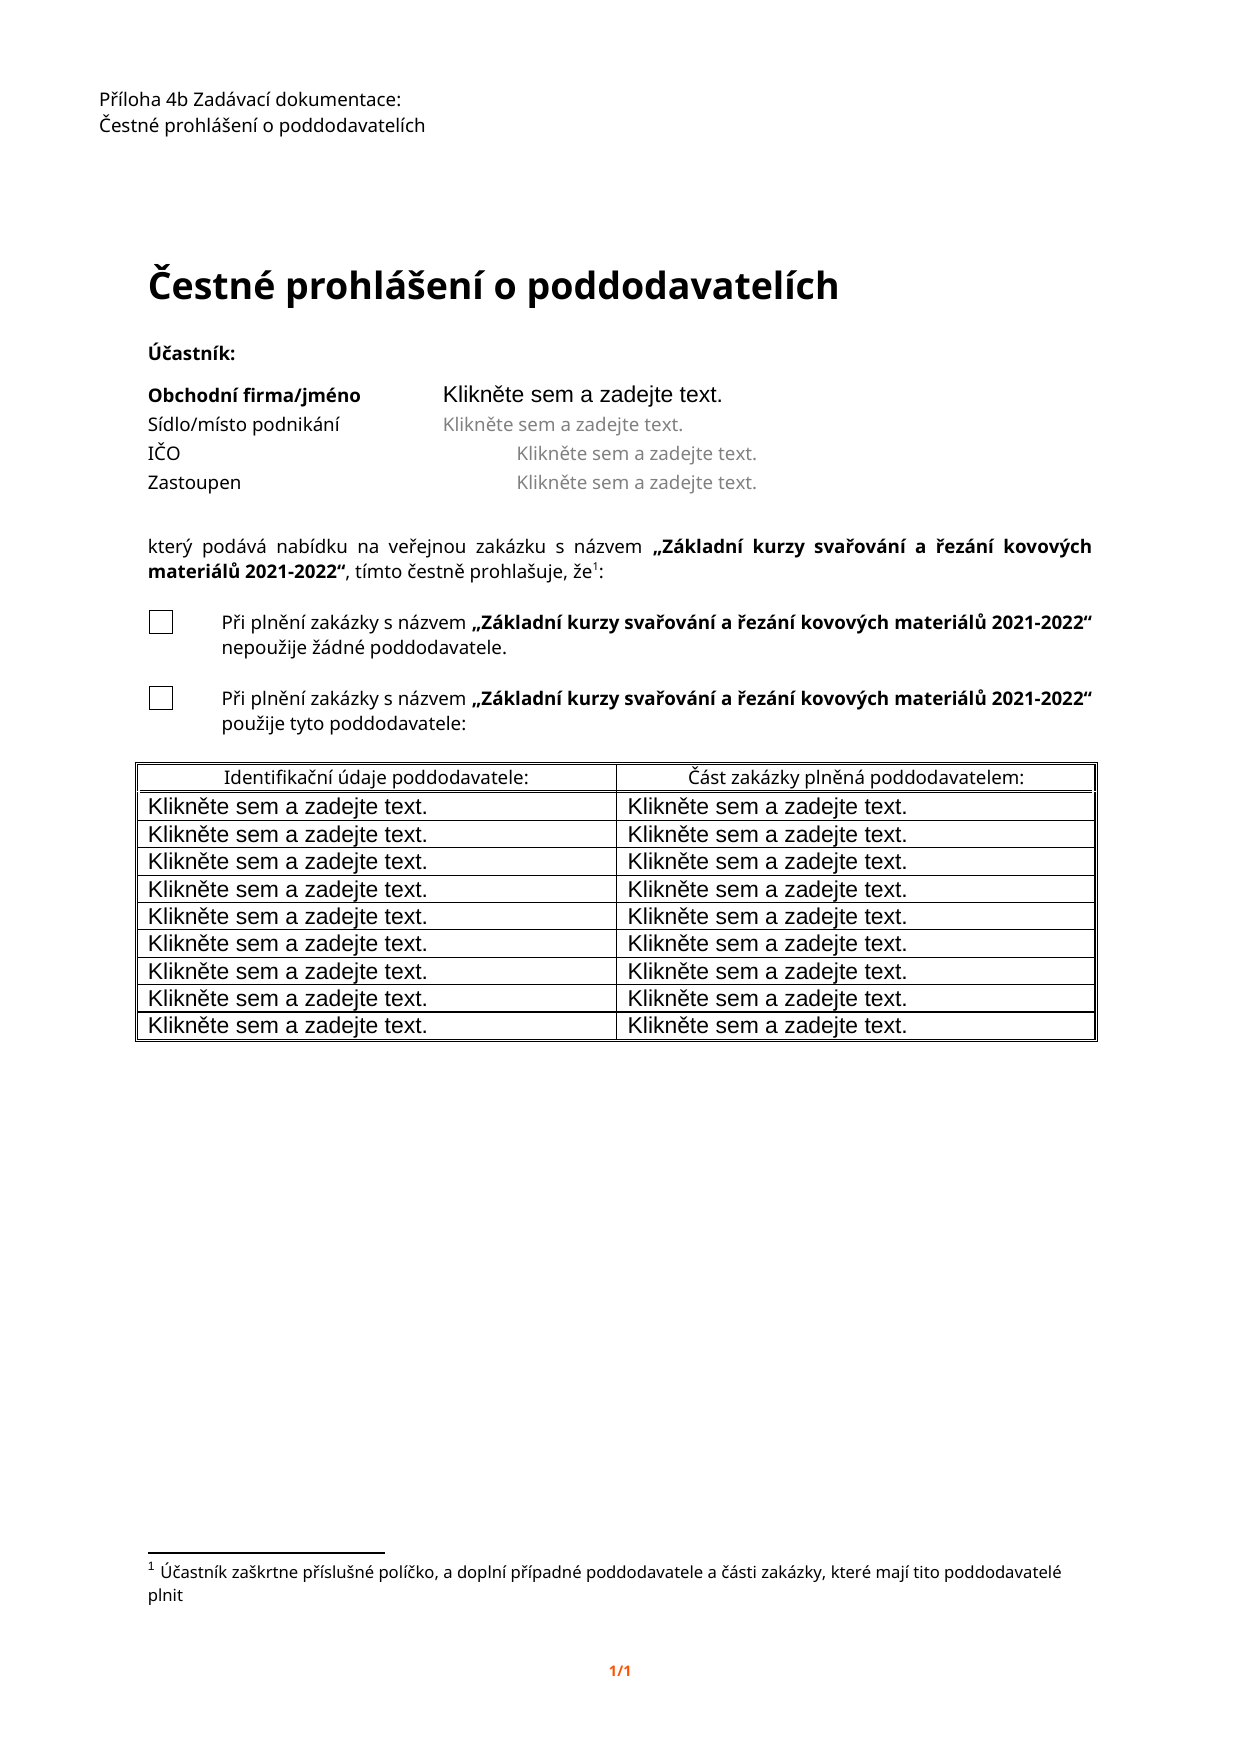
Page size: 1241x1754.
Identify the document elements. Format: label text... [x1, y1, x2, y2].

table_header Identifikační údaje poddodavatele: [138, 765, 616, 790]
text Účastník: [148, 336, 1093, 367]
text Při plnění zakázky s názvem „Základní kurzy svařování a řezání kovových materiálů 2021-2022“ nepoužije žádné poddodavatele. [148, 609, 1093, 660]
text Sídlo/místo podnikání [148, 408, 1093, 437]
table_header Část zakázky plněná poddodavatelem: [617, 765, 1094, 790]
text Při plnění zakázky s názvem „Základní kurzy svařování a řezání kovových materiálů 2021-2022“ použije tyto poddodavatele: [148, 685, 1093, 736]
text IČO [148, 437, 1093, 466]
text který podává nabídku na veřejnou zakázku s názvem „Základní kurzy svařování a řezání kovových materiálů 2021-2022“, tímto čestně prohlašuje, že: [148, 533, 1093, 584]
text Obchodní firma/jméno [148, 379, 1093, 408]
text Zastoupen [148, 466, 1093, 495]
title Čestné prohlášení o poddodavatelích [148, 259, 1093, 311]
